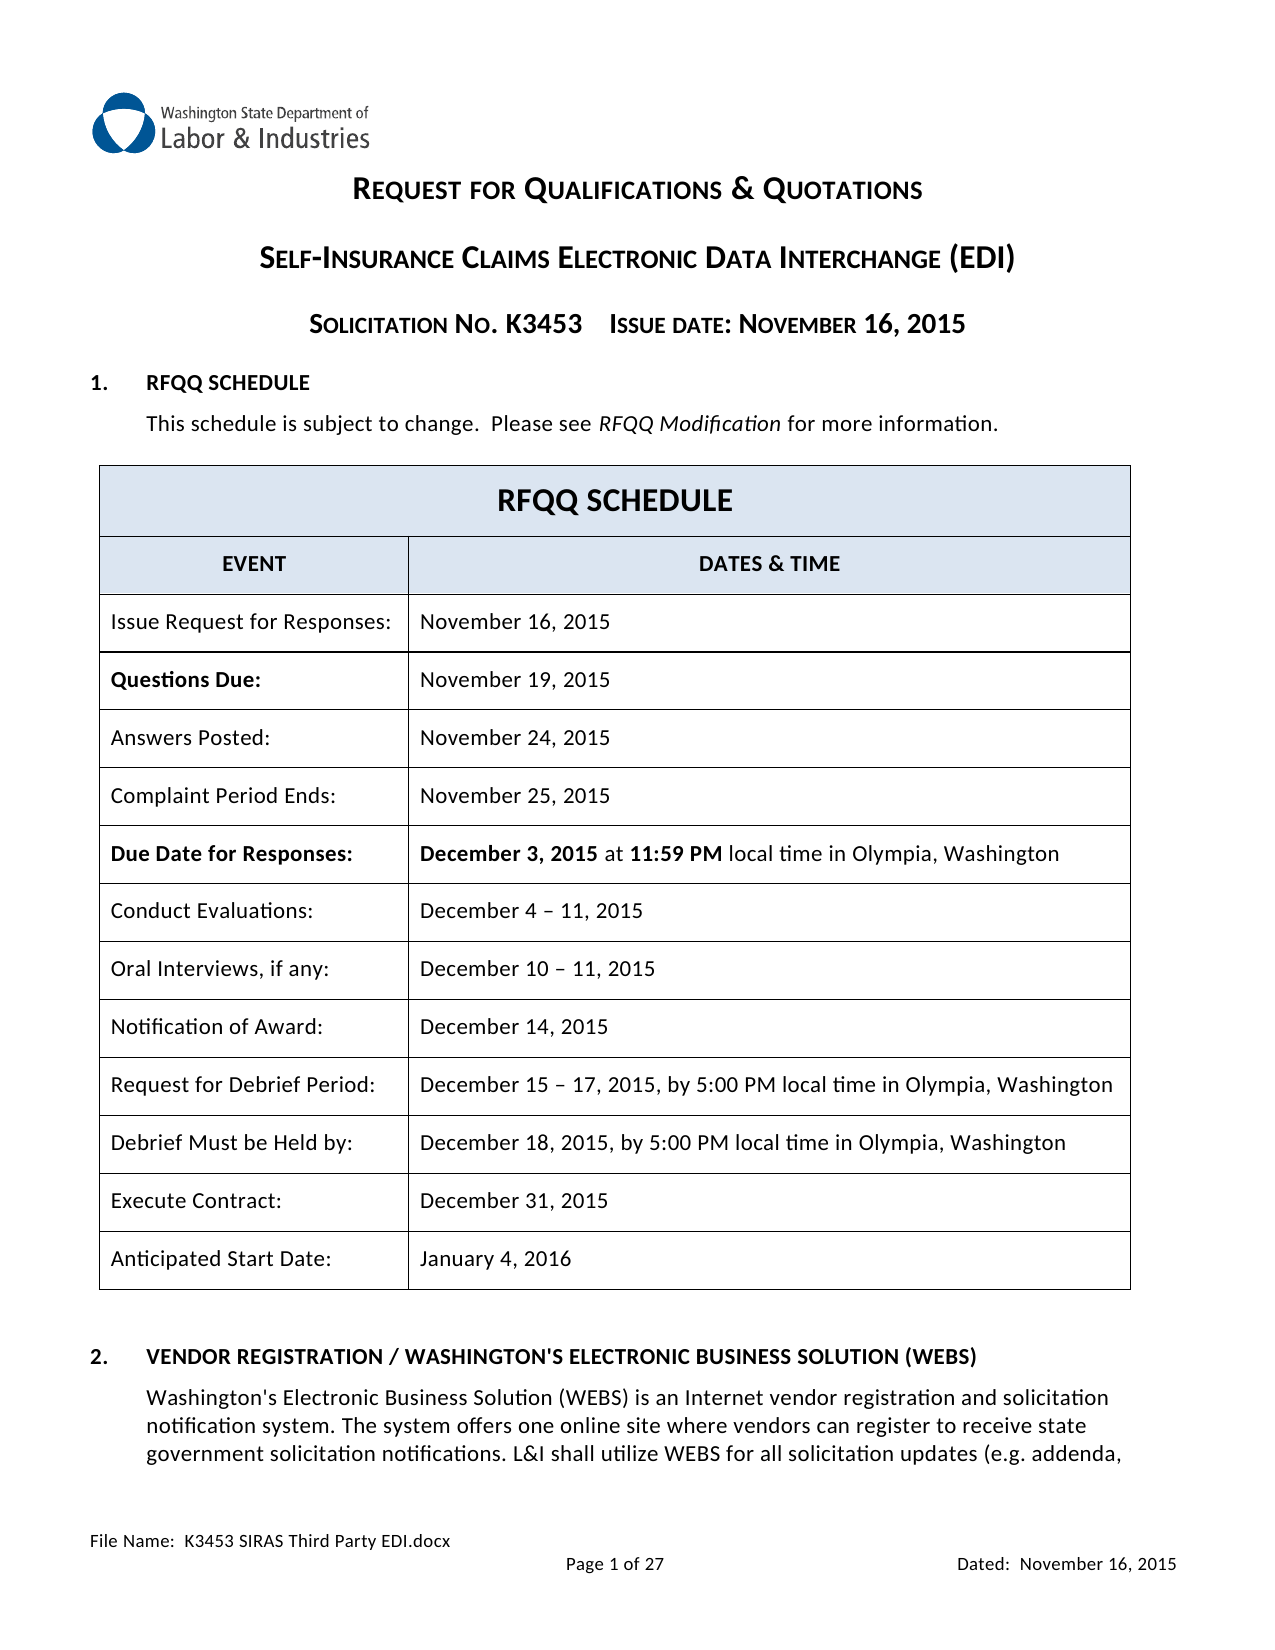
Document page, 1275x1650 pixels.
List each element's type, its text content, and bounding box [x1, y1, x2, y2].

table_cell December 14, 2015 [409, 1000, 1130, 1057]
table_cell Questions Due: [100, 653, 408, 709]
table_cell November 16, 2015 [409, 595, 1130, 651]
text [146, 1383, 1185, 1467]
table_cell Issue Request for Responses: [100, 595, 408, 651]
table_cell December 15 – 17, 2015, by 5:00 PM local time in Olympia, Washington [409, 1058, 1130, 1115]
table_cell Request for Debrief Period: [100, 1058, 408, 1115]
table_cell Debrief Must be Held by: [100, 1116, 408, 1173]
table_cell DATES & TIME [409, 537, 1130, 593]
table_cell Answers Posted: [100, 710, 408, 767]
table_cell January 4, 2016 [409, 1232, 1130, 1288]
table_cell November 25, 2015 [409, 768, 1130, 825]
table_cell December 10 – 11, 2015 [409, 942, 1130, 999]
table_cell December 4 – 11, 2015 [409, 884, 1130, 941]
table_cell December 31, 2015 [409, 1174, 1130, 1231]
table_cell December 18, 2015, by 5:00 PM local time in Olympia, Washington [409, 1116, 1130, 1173]
table_cell November 24, 2015 [409, 710, 1130, 767]
table_cell Oral Interviews, if any: [100, 942, 408, 999]
table_cell Notification of Award: [100, 1000, 408, 1057]
text This schedule is subject to change. Please see RFQQ Modification for more information. [146, 409, 1185, 437]
text Request for Qualifications & Quotations [90, 167, 1185, 208]
table_cell Complaint Period Ends: [100, 768, 408, 825]
table_cell December 3, 2015 at 11:59 PM local time in Olympia, Washington [409, 826, 1130, 883]
text Self-Insurance Claims Electronic Data Interchange (EDI) [90, 236, 1185, 277]
table_cell Due Date for Responses: [100, 826, 408, 883]
subtitle VENDOR REGISTRATION / WASHINGTON'S ELECTRONIC BUSINESS SOLUTION (WEBS) [90, 1342, 1185, 1370]
table_cell November 19, 2015 [409, 653, 1130, 709]
table_cell Anticipated Start Date: [100, 1232, 408, 1288]
subtitle RFQQ SCHEDULE [90, 368, 1185, 396]
text Solicitation No. K3453 Issue date: November 16, 2015 [90, 305, 1185, 340]
table_header RFQQ SCHEDULE [100, 466, 1130, 536]
table_cell Conduct Evaluations: [100, 884, 408, 941]
table_cell Execute Contract: [100, 1174, 408, 1231]
table_cell EVENT [100, 537, 408, 593]
